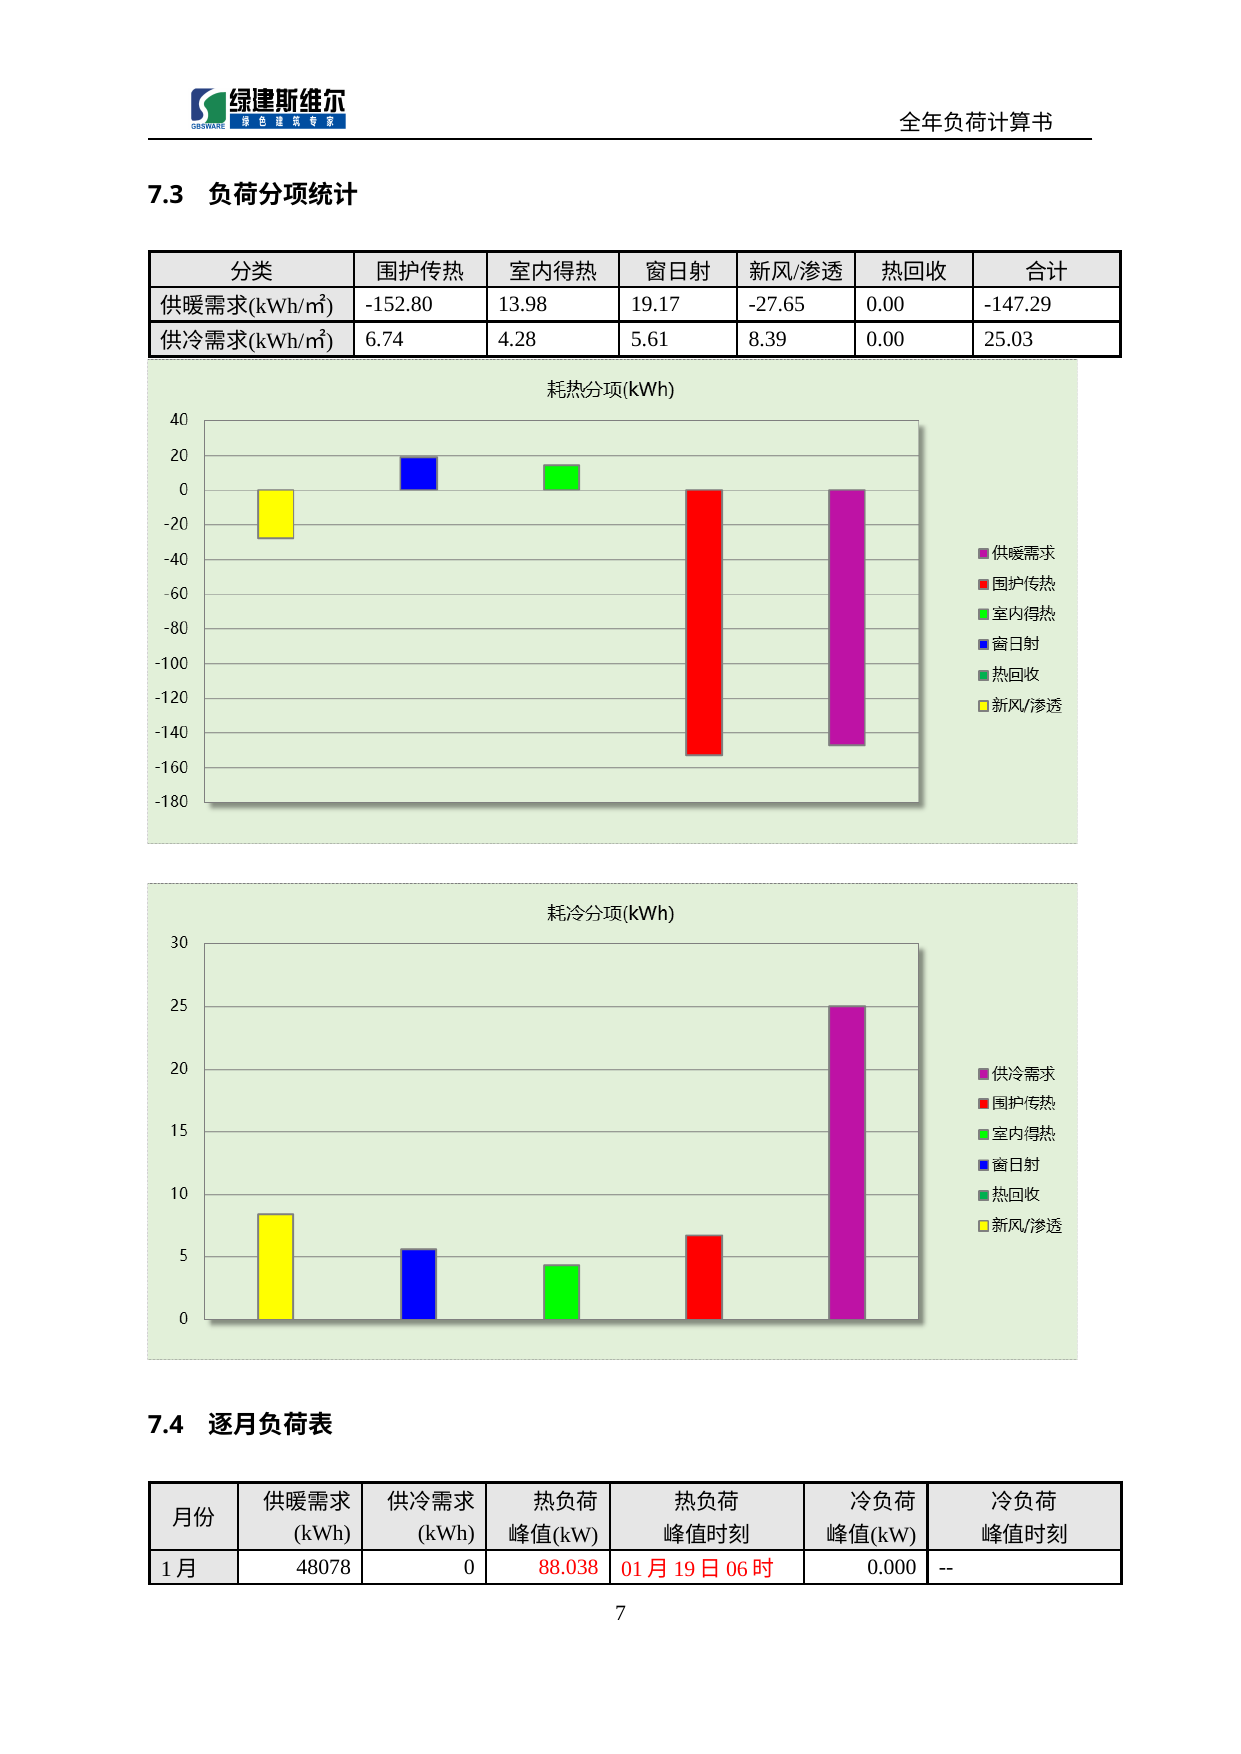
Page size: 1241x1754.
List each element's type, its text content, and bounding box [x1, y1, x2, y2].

table_header 月份 [151, 1484, 237, 1549]
table_cell 88.038 [487, 1551, 609, 1583]
table_header 分类 [151, 253, 353, 286]
table_cell -147.29 [974, 288, 1119, 320]
table_cell 48078 [239, 1551, 361, 1583]
table_cell 19.17 [620, 288, 736, 320]
table_cell 供暖需求(kWh/㎡) [151, 288, 353, 320]
table_header 新风/渗透 [738, 253, 854, 286]
table_header 室内得热 [488, 253, 618, 286]
table_header 围护传热 [355, 253, 486, 286]
table_cell -152.80 [355, 288, 486, 320]
table_header 供冷需求 (kWh) [363, 1484, 485, 1549]
table_cell 5.61 [620, 323, 736, 355]
table_header 热负荷 峰值时刻 [611, 1484, 803, 1549]
table_cell 13.98 [488, 288, 618, 320]
table_cell 1月 [151, 1551, 237, 1583]
table_header 冷负荷 峰值(kW) [805, 1484, 926, 1549]
table_header 热回收 [856, 253, 972, 286]
table_cell 0.00 [856, 323, 972, 355]
table_cell 4.28 [488, 323, 618, 355]
picture [147, 883, 1078, 1360]
table_cell 0 [363, 1551, 485, 1583]
picture [187, 88, 347, 130]
table_header 冷负荷 峰值时刻 [929, 1484, 1120, 1549]
table_cell 供冷需求(kWh/㎡) [151, 323, 353, 355]
table_cell -- [929, 1551, 1120, 1583]
table_header 合计 [974, 253, 1119, 286]
picture [147, 359, 1078, 844]
subtitle 逐月负荷表 [148, 1391, 1092, 1456]
table_cell 01月19日06时 [611, 1551, 803, 1583]
table_cell 25.03 [974, 323, 1119, 355]
subtitle 负荷分项统计 [148, 160, 1092, 225]
table_header 窗日射 [620, 253, 736, 286]
table_cell 8.39 [738, 323, 854, 355]
table_cell -27.65 [738, 288, 854, 320]
table_header 供暖需求 (kWh) [239, 1484, 361, 1549]
table_header 热负荷 峰值(kW) [487, 1484, 609, 1549]
table_cell 0.00 [856, 288, 972, 320]
table_cell 0.000 [805, 1551, 926, 1583]
table_cell 6.74 [355, 323, 486, 355]
